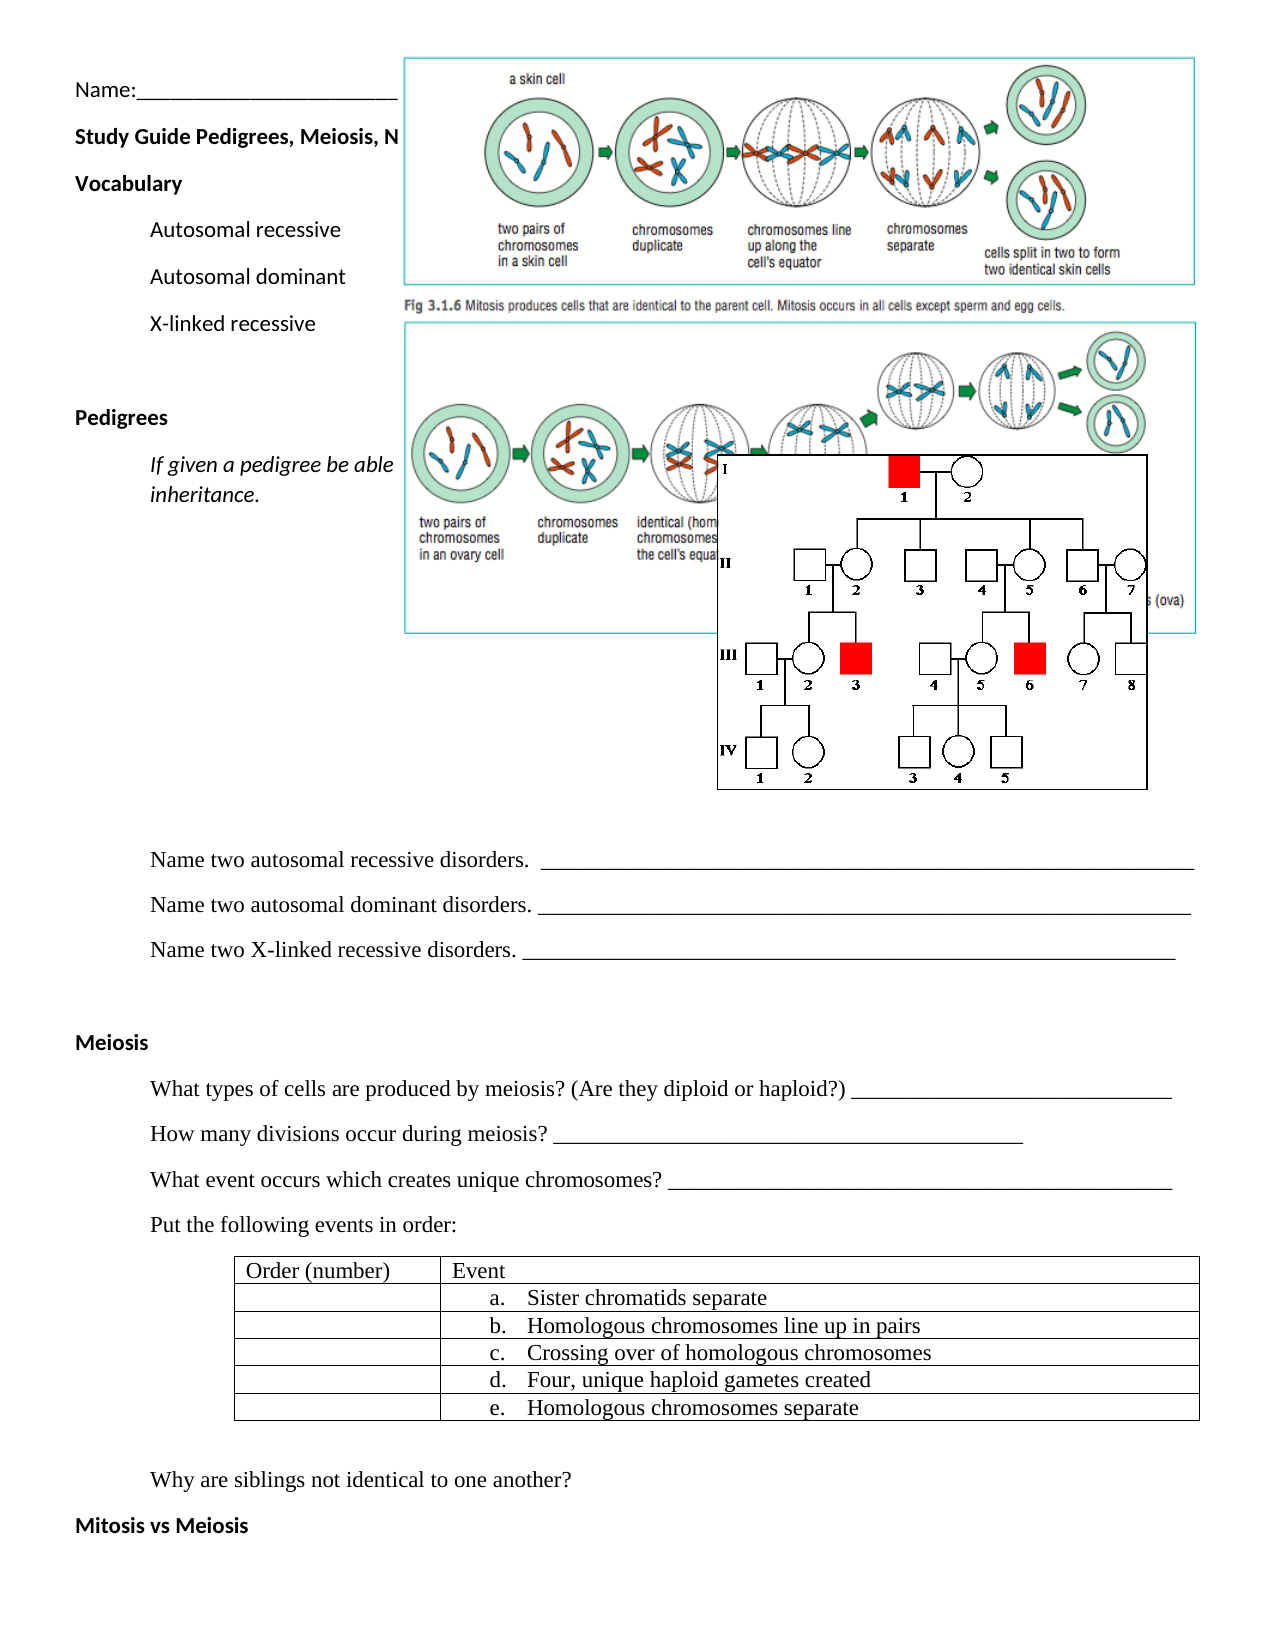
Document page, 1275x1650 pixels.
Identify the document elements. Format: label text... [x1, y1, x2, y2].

text Pedigrees [75, 403, 397, 431]
text Mitosis vs Meiosis [75, 1511, 1200, 1539]
table_cell [235, 1339, 440, 1365]
text Meiosis [75, 1028, 1200, 1056]
table_cell [235, 1366, 440, 1393]
text If given a pedigree be able to determine the pattern of inheritance. [150, 450, 397, 508]
table_cell [235, 1394, 440, 1420]
text What event occurs which creates unique chromosomes? ____________________________________________ [75, 1166, 1200, 1192]
table_cell [235, 1284, 440, 1311]
table_header Event [441, 1257, 1199, 1283]
picture [397, 53, 1200, 640]
table_cell Four, unique haploid gametes created [441, 1366, 1199, 1393]
table_cell Sister chromatids separate [441, 1284, 1199, 1311]
text How many divisions occur during meiosis? _________________________________________ [75, 1121, 1200, 1147]
text Name two autosomal recessive disorders. _________________________________________________________ [150, 846, 1200, 873]
text Put the following events in order: [75, 1211, 1200, 1237]
text Autosomal recessive [75, 216, 397, 244]
text Name two autosomal dominant disorders. _________________________________________________________ [75, 891, 1200, 918]
text Name two X-linked recessive disorders. _________________________________________________________ [75, 936, 1200, 963]
text X-linked recessive [75, 309, 397, 337]
table_cell Crossing over of homologous chromosomes [441, 1339, 1199, 1365]
table_cell Homologous chromosomes line up in pairs [441, 1312, 1199, 1338]
text Vocabulary [75, 169, 397, 197]
table_cell [235, 1312, 440, 1338]
text Why are siblings not identical to one another? [75, 1466, 1200, 1493]
text Name:__________________________ Date:_______________________ Period:________ [75, 75, 397, 103]
table_header Order (number) [235, 1257, 440, 1283]
text Study Guide Pedigrees, Meiosis, Nondisjunction Quiz Monday March 9 [75, 122, 397, 150]
text Autosomal dominant [75, 262, 397, 291]
text What types of cells are produced by meiosis? (Are they diploid or haploid?) ____________________________ [75, 1075, 1200, 1102]
picture [718, 456, 1146, 789]
table_cell Homologous chromosomes separate [441, 1394, 1199, 1420]
